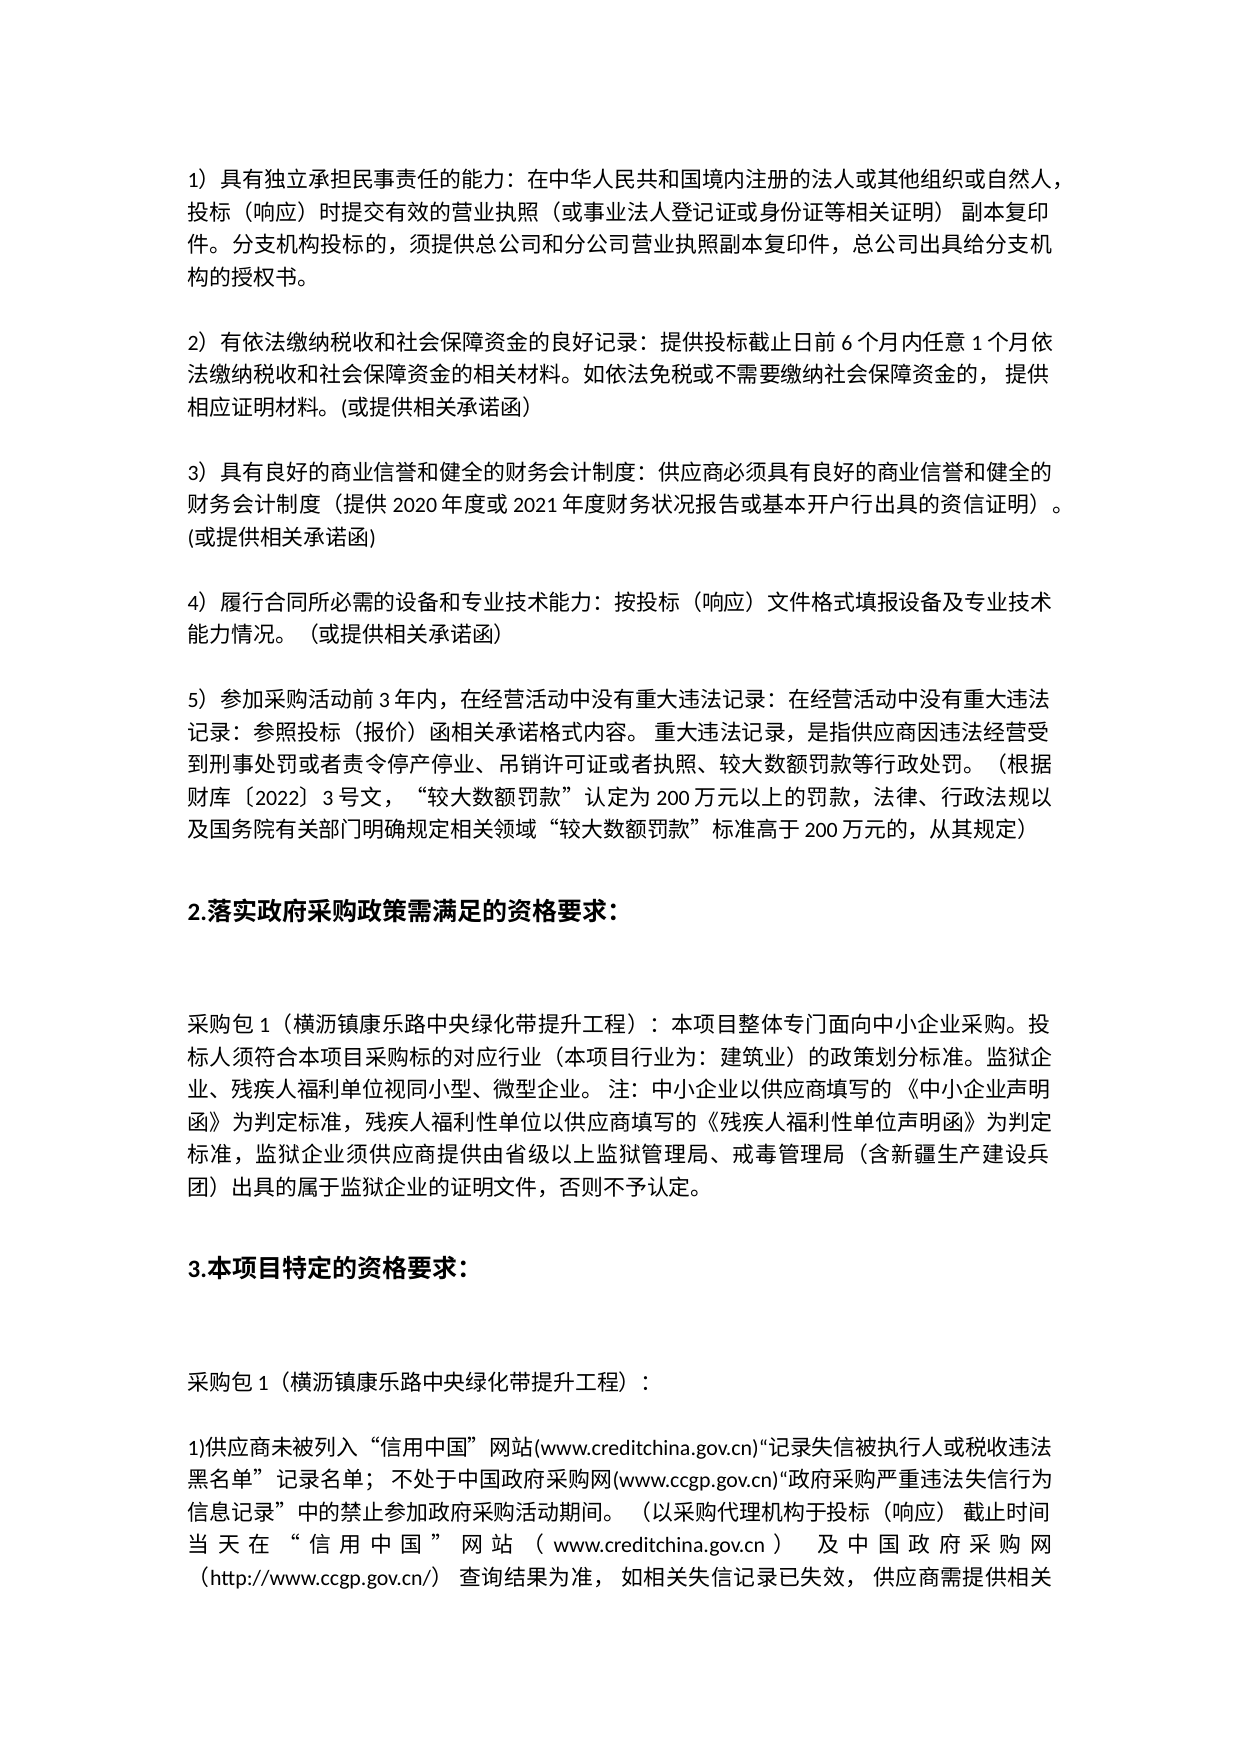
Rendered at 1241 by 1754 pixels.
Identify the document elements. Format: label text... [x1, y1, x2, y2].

text 2.落实政府采购政策需满足的资格要求： [187, 877, 1053, 942]
text 4）履行合同所必需的设备和专业技术能力：按投标（响应）文件格式填报设备及专业技术能力情况。（或提供相关承诺函） [187, 584, 1053, 649]
text 3）具有良好的商业信誉和健全的财务会计制度：供应商必须具有良好的商业信誉和健全的财务会计制度（提供2020年度或2021年度财务状况报告或基本开户行出具的资信证明）。(或提供相关承诺函) [187, 454, 1053, 552]
text 2）有依法缴纳税收和社会保障资金的良好记录：提供投标截止日前6个月内任意1个月依法缴纳税收和社会保障资金的相关材料。如依法免税或不需要缴纳社会保障资金的， 提供相应证明材料。(或提供相关承诺函） [187, 324, 1053, 422]
text 1）具有独立承担民事责任的能力：在中华人民共和国境内注册的法人或其他组织或自然人，投标（响应）时提交有效的营业执照（或事业法人登记证或身份证等相关证明） 副本复印件。分支机构投标的，须提供总公司和分公司营业执照副本复印件，总公司出具给分支机构的授权书。 [187, 162, 1053, 292]
text 3.本项目特定的资格要求： [187, 1234, 1053, 1299]
text 5）参加采购活动前3年内，在经营活动中没有重大违法记录：在经营活动中没有重大违法记录：参照投标（报价）函相关承诺格式内容。 重大违法记录，是指供应商因违法经营受到刑事处罚或者责令停产停业、吊销许可证或者执照、较大数额罚款等行政处罚。（根据财库〔2022〕3号文，“较大数额罚款”认定为200万元以上的罚款，法律、行政法规以及国务院有关部门明确规定相关领域“较大数额罚款”标准高于200万元的，从其规定） [187, 682, 1053, 844]
text 采购包1（横沥镇康乐路中央绿化带提升工程）： [187, 1364, 1053, 1397]
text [187, 1429, 1053, 1592]
text 采购包1（横沥镇康乐路中央绿化带提升工程）：本项目整体专门面向中小企业采购。投标人须符合本项目采购标的对应行业（本项目行业为：建筑业）的政策划分标准。监狱企业、残疾人福利单位视同小型、微型企业。 注：中小企业以供应商填写的 《中小企业声明函》为判定标准，残疾人福利性单位以供应商填写的《残疾人福利性单位声明函》为判定标准，监狱企业须供应商提供由省级以上监狱管理局、戒毒管理局（含新疆生产建设兵团）出具的属于监狱企业的证明文件，否则不予认定。 [187, 1007, 1053, 1202]
